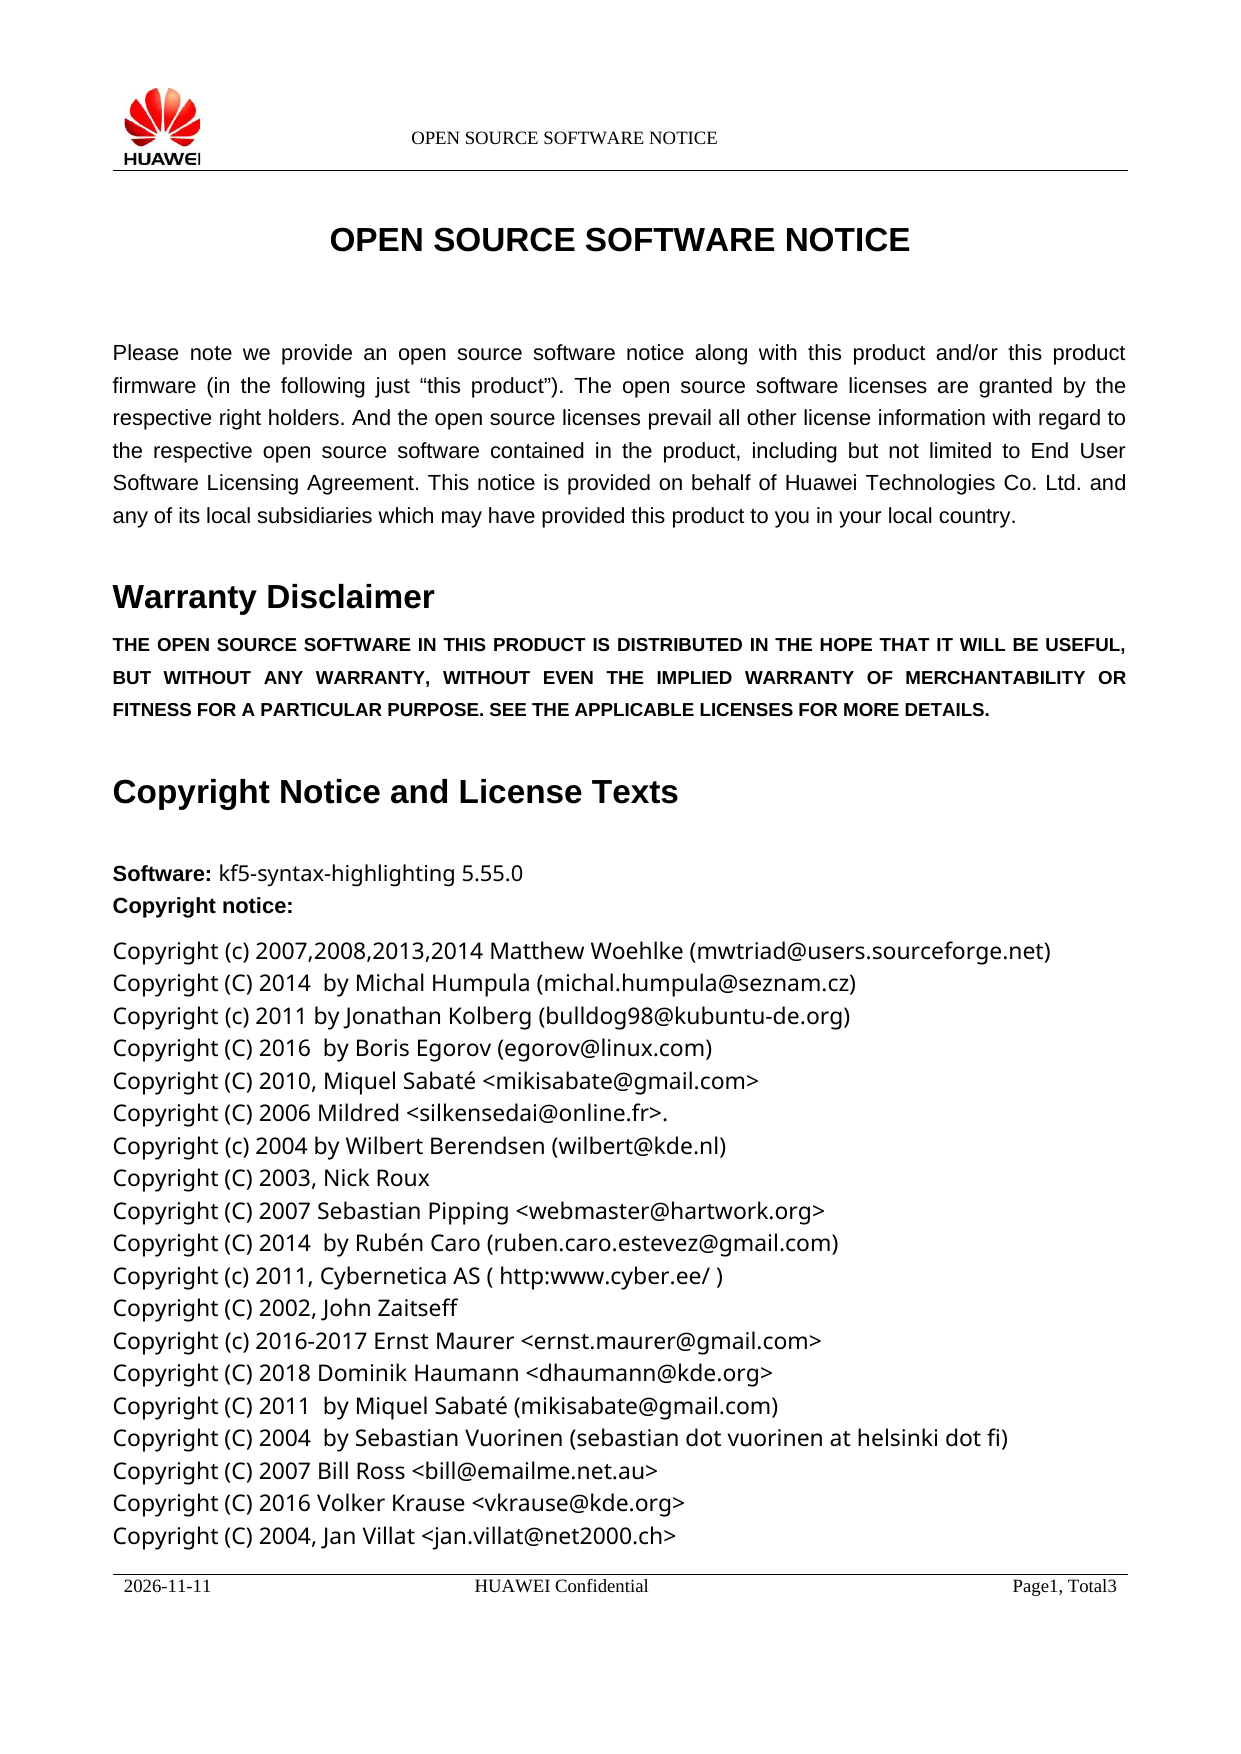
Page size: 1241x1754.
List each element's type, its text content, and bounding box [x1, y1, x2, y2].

text Copyright Notice and License Texts [112, 759, 1128, 824]
picture [124, 88, 201, 165]
text Please note we provide an open source software notice along with this product and/or this product firmware (in the following just “this product”). The open source software licenses are granted by the respective right holders. And the open source licenses prevail all other license information with regard to the respective open source software contained in the product, including but not limited to End User Software Licensing Agreement. This notice is provided on behalf of Huawei Technologies Co. Ltd. and any of its local subsidiaries which may have provided this product to you in your local country. [112, 336, 1128, 531]
text OPEN SOURCE SOFTWARE NOTICE [112, 206, 1128, 271]
text Copyright notice: [112, 889, 1128, 921]
text Warranty Disclaimer [112, 564, 1128, 629]
text The open source software in this product is distributed in the hope that it will be useful, but WITHOUT ANY WARRANTY, without even the implied warranty of MERCHANTABILITY or FITNESS FOR A PARTICULAR PURPOSE. See the applicable licenses for more details. [112, 629, 1128, 726]
title Software: kf5-syntax-highlighting 5.55.0 [112, 856, 1128, 889]
